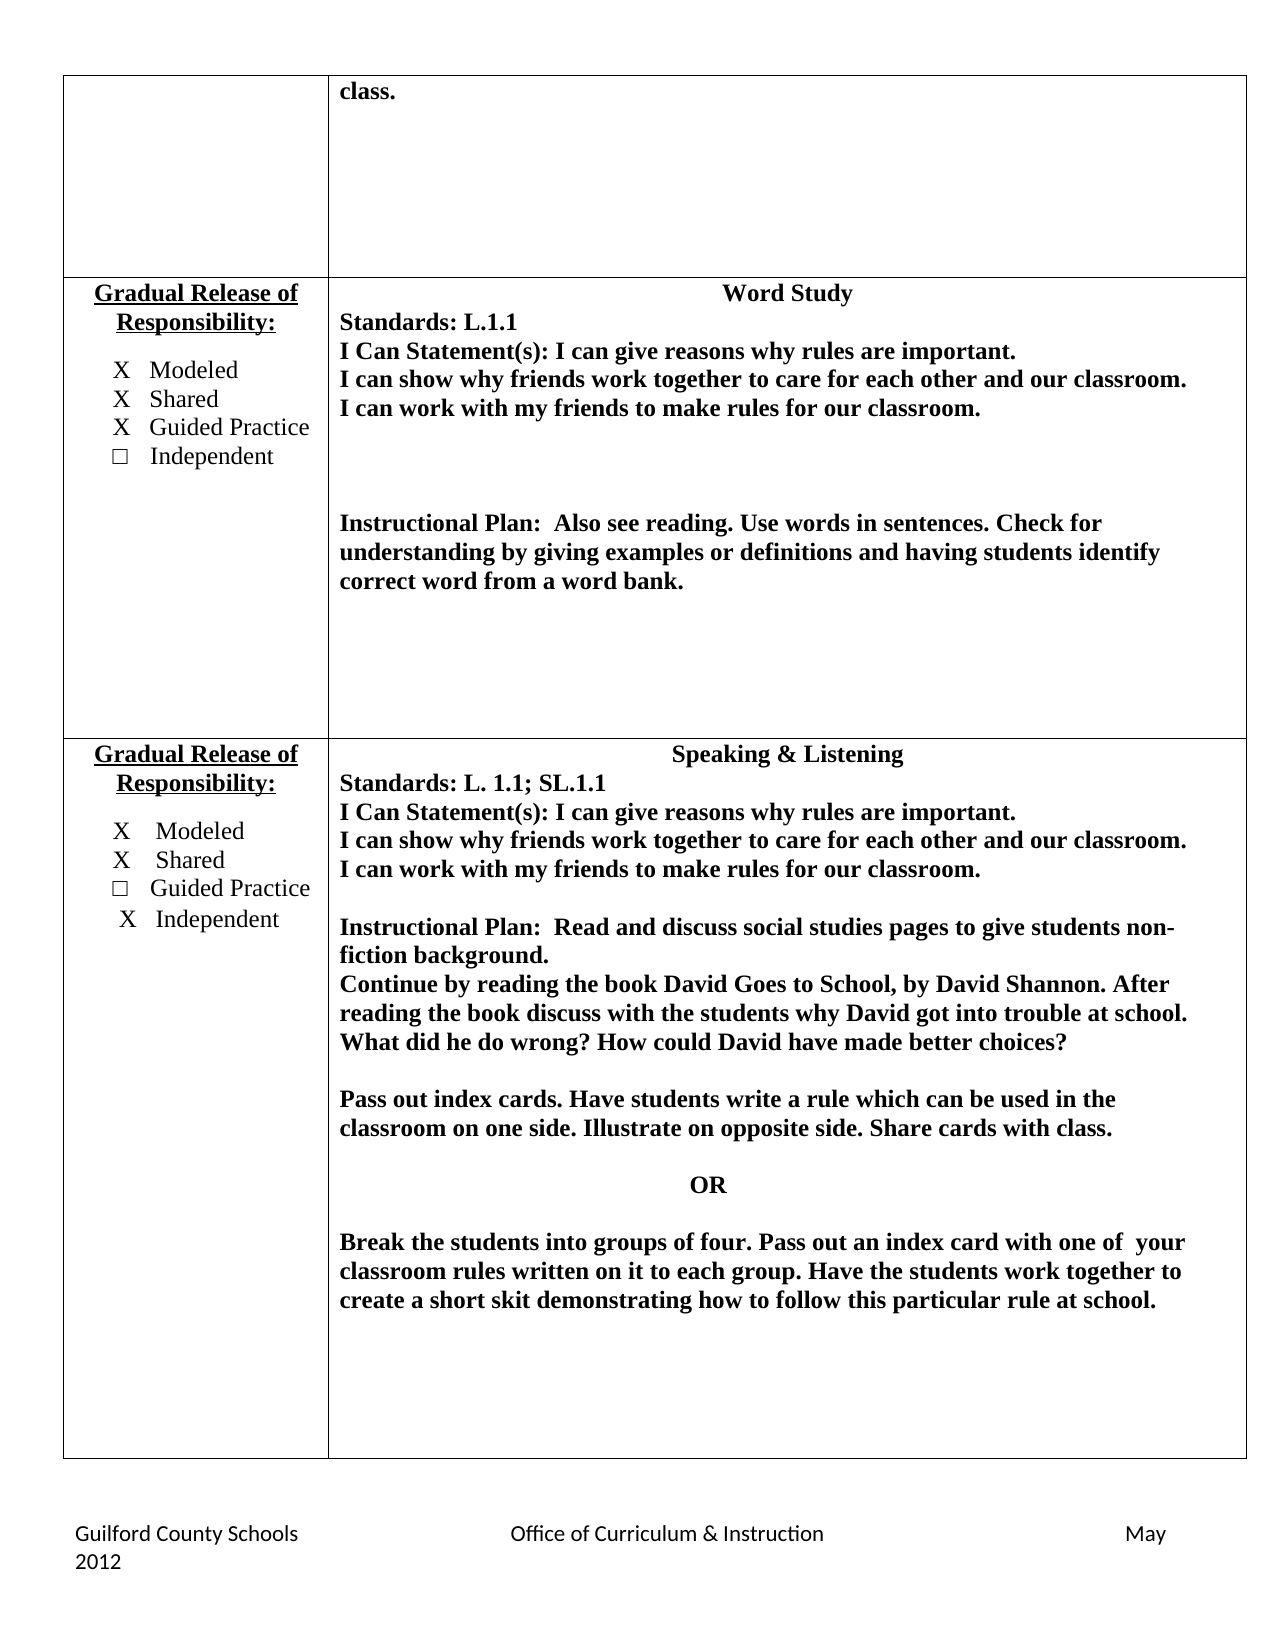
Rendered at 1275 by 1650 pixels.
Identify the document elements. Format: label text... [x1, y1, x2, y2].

table_cell Word Study Standards: L.1.1 I Can Statement(s): I can give reasons why rules are important. I can show why friends work together to care for each other and our classroom. I can work with my friends to make rules for our classroom. Instructional Plan: Also see reading. Use words in sentences. Check for understanding by giving examples or definitions and having students identify correct word from a word bank. [329, 278, 1246, 738]
table_cell Speaking & Listening Standards: L. 1.1; SL.1.1 I Can Statement(s): I can give reasons why rules are important. I can show why friends work together to care for each other and our classroom. I can work with my friends to make rules for our classroom. Instructional Plan: Read and discuss social studies pages to give students non-fiction background. Continue by reading the book David Goes to School, by David Shannon. After reading the book discuss with the students why David got into trouble at school. What did he do wrong? How could David have made better choices? Pass out index cards. Have students write a rule which can be used in the classroom on one side. Illustrate on opposite side. Share cards with class. OR Break the students into groups of four. Pass out an index card with one of your classroom rules written on it to each group. Have the students work together to create a short skit demonstrating how to follow this particular rule at school. [329, 739, 1246, 1457]
table_cell Gradual Release of Responsibility: X Modeled X Shared X Guided Practice Independent [64, 278, 328, 738]
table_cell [329, 76, 1246, 277]
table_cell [64, 76, 328, 277]
table_cell Gradual Release of Responsibility: X Modeled X Shared Guided Practice X Independent [64, 739, 328, 1457]
